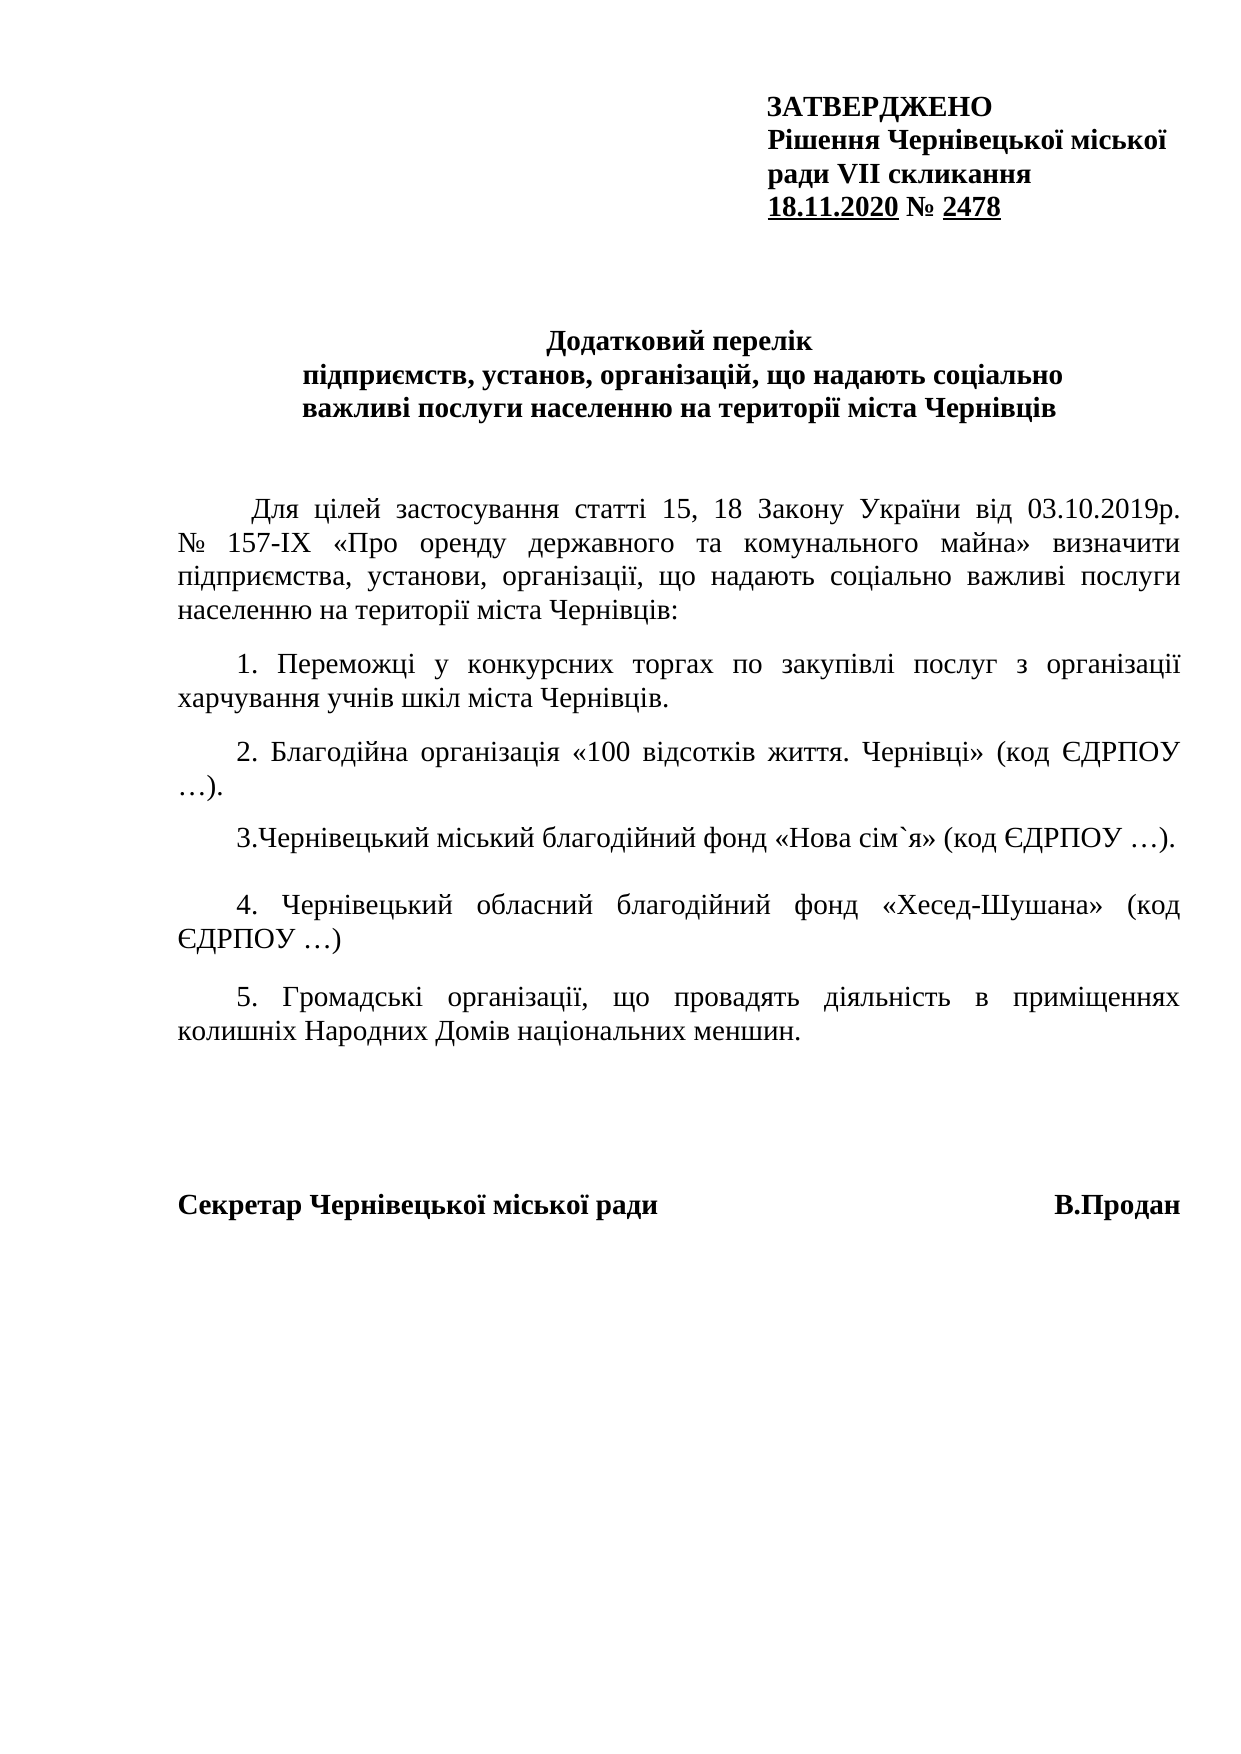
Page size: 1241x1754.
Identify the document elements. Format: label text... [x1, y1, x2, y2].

text Додатковий перелік [177, 323, 1181, 357]
text підприємств, установ, організацій, що надають соціально [177, 357, 1181, 391]
text 2. Благодійна організація «100 відсотків життя. Чернівці» (код ЄДРПОУ …). [177, 734, 1181, 801]
text 4. Чернівецький обласний благодійний фонд «Хесед-Шушана» (код ЄДРПОУ …) [177, 887, 1181, 954]
text важливі послуги населенню на території міста Чернівців [177, 391, 1181, 424]
text 1. Переможці у конкурсних торгах по закупівлі послуг з організації харчування учнів шкіл міста Чернівців. [177, 646, 1181, 713]
text 18.11.2020 № 2478 [693, 189, 1181, 223]
text Секретар Чернівецької міської ради В.Продан [177, 1187, 1181, 1221]
text 3.Чернівецький міський благодійний фонд «Нова сім`я» (код ЄДРПОУ …). [177, 820, 1181, 854]
text Рішення Чернівецької міської [693, 122, 1181, 156]
text 5. Громадські організації, що провадять діяльність в приміщеннях колишніх Народних Домів національних меншин. [177, 979, 1181, 1047]
text ЗАТВЕРДЖЕНО [693, 89, 1181, 122]
text Для цілей застосування статті 15, 18 Закону України від 03.10.2019р. № 157-ІХ «Про оренду державного та комунального майна» визначити підприємства, установи, організації, що надають соціально важливі послуги населенню на території міста Чернівців: [177, 491, 1181, 625]
text ради VІІ скликання [693, 156, 1181, 189]
